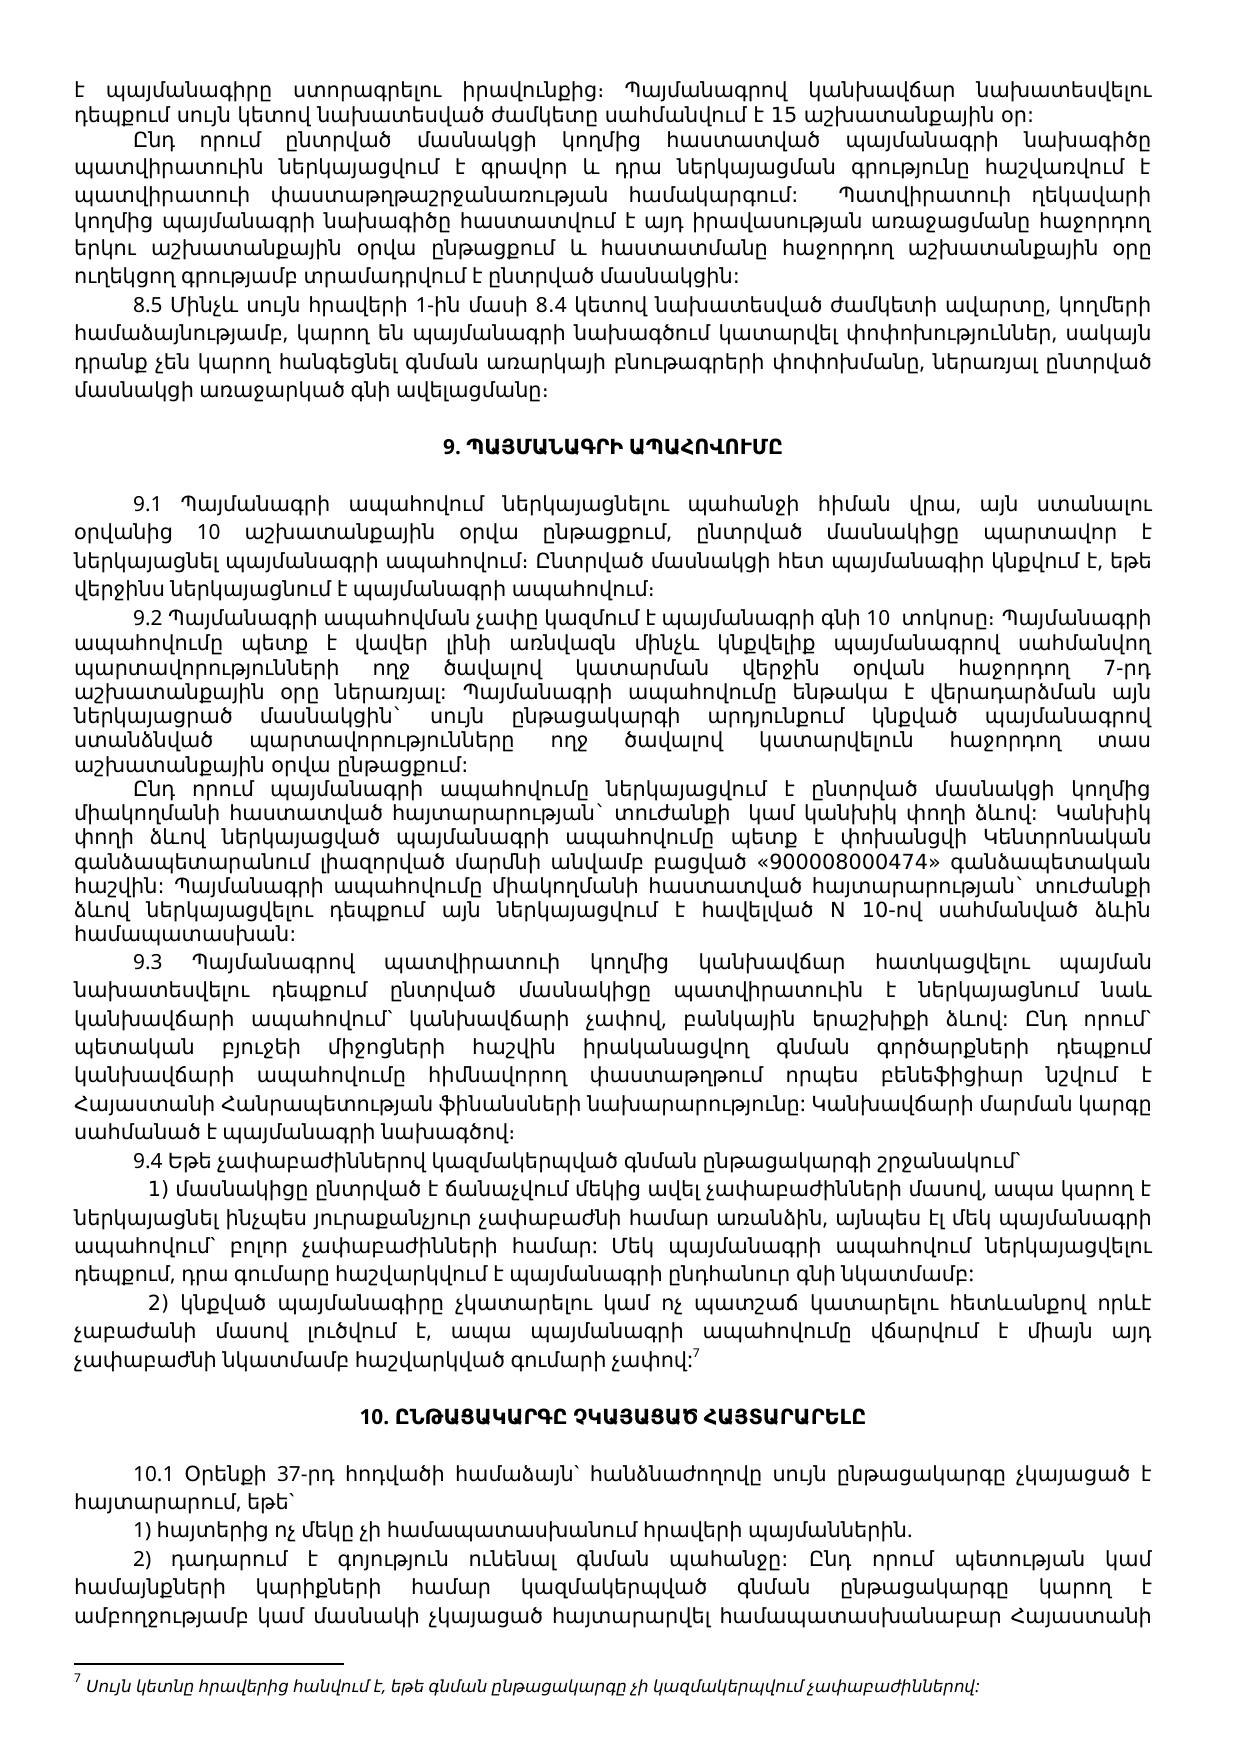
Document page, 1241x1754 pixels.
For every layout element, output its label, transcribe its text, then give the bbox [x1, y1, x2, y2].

text 9.4 Եթե չափաբաժիններով կազմակերպված գնման ընթացակարգի շրջանակում` [74, 1146, 1152, 1174]
text 9. ՊԱՅՄԱՆԱԳՐԻ ԱՊԱՀՈՎՈՒՄԸ [74, 432, 1152, 461]
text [74, 1544, 1152, 1629]
text 9.1 Պայմանագրի ապահովում ներկայացնելու պահանջի հիման վրա, այն ստանալու օրվանից 10 աշխատանքային օրվա ընթացքում, ընտրված մասնակիցը պարտավոր է ներկայացնել պայմանագրի ապահովում։ Ընտրված մասնակցի հետ պայմանագիր կնքվում է, եթե վերջինս ներկայացնում է պայմանագրի ապահովում։ [74, 489, 1152, 603]
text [74, 75, 1152, 128]
text 1) հայտերից ոչ մեկը չի համապատասխանում հրավերի պայմաններին. [74, 1516, 1152, 1544]
text Ընդ որում ընտրված մասնակցի կողմից հաստատված պայմանագրի նախագիծը պատվիրատուին ներկայացվում է գրավոր և դրա ներկայացման գրությունը հաշվառվում է պատվիրատուի փաստաթղթաշրջանառության համակարգում: Պատվիրատուի ղեկավարի կողմից պայմանագրի նախագիծը հաստատվում է այդ իրավասության առաջացմանը հաջորդող երկու աշխատանքային օրվա ընթացքում և հաստատմանը հաջորդող աշխատանքային օրը ուղեկցող գրությամբ տրամադրվում է ընտրված մասնակցին: [74, 128, 1152, 290]
text 10.1 Օրենքի 37-րդ հոդվածի համաձայն` հանձնաժողովը սույն ընթացակարգը չկայացած է հայտարարում, եթե` [74, 1459, 1152, 1516]
text 1) մասնակիցը ընտրված է ճանաչվում մեկից ավել չափաբաժինների մասով, ապա կարող է ներկայացնել ինչպես յուրաքանչյուր չափաբաժնի համար առանձին, այնպես էլ մեկ պայմանագրի ապահովում` բոլոր չափաբաժինների համար: Մեկ պայմանագրի ապահովում ներկայացվելու դեպքում, դրա գումարը հաշվարկվում է պայմանագրի ընդհանուր գնի նկատմամբ: [74, 1174, 1152, 1288]
text 10. ԸՆԹԱՑԱԿԱՐԳԸ ՉԿԱՅԱՑԱԾ ՀԱՅՏԱՐԱՐԵԼԸ [74, 1402, 1152, 1430]
text 2) կնքված պայմանագիրը չկատարելու կամ ոչ պատշաճ կատարելու հետևանքով որևէ չաբաժանի մասով լուծվում է, ապա պայմանագրի ապահովումը վճարվում է միայն այդ չափաբաժնի նկատմամբ հաշվարկված գումարի չափով: [74, 1288, 1152, 1373]
text 8.5 Մինչև սույն հրավերի 1-ին մասի 8.4 կետով նախատեսված ժամկետի ավարտը, կողմերի համաձայնությամբ, կարող են պայմանագրի նախագծում կատարվել փոփոխություններ, սակայն դրանք չեն կարող հանգեցնել գնման առարկայի բնութագրերի փոփոխմանը, ներառյալ ընտրված մասնակցի առաջարկած գնի ավելացմանը։ [74, 290, 1152, 404]
text 9.2 Պայմանագրի ապահովման չափը կազմում է պայմանագրի գնի 10 տոկոսը։ Պայմանագրի ապահովումը պետք է վավեր լինի առնվազն մինչև կնքվելիք պայմանագրով սահմանվող պարտավորությունների ողջ ծավալով կատարման վերջին օրվան հաջորդող 7-րդ աշխատանքային օրը ներառյալ: Պայմանագրի ապահովումը ենթակա է վերադարձման այն ներկայացրած մասնակցին` սույն ընթացակարգի արդյունքում կնքված պայմանագրով ստանձնված պարտավորությունները ողջ ծավալով կատարվելուն հաջորդող տաս աշխատանքային օրվա ընթացքում: [74, 603, 1152, 777]
text Ընդ որում պայմանագրի ապահովումը ներկայացվում է ընտրված մասնակցի կողմից միակողմանի հաստատված հայտարարության` տուժանքի կամ կանխիկ փողի ձևով: Կանխիկ փողի ձևով ներկայացված պայմանագրի ապահովումը պետք է փոխանցվի Կենտրոնական գանձապետարանում լիազորված մարմնի անվամբ բացված «900008000474» գանձապետական հաշվին: Պայմանագրի ապահովումը միակողմանի հաստատված հայտարարության` տուժանքի ձևով ներկայացվելու դեպքում այն ներկայացվում է հավելված N 10-ով սահմանված ձևին համապատասխան: [74, 777, 1152, 947]
text 9.3 Պայմանագրով պատվիրատուի կողմից կանխավճար հատկացվելու պայման նախատեսվելու դեպքում ընտրված մասնակիցը պատվիրատուին է ներկայացնում նաև կանխավճարի ապահովում` կանխավճարի չափով, բանկային երաշխիքի ձևով: Ընդ որում` պետական բյուջեի միջոցների հաշվին իրականացվող գնման գործարքների դեպքում կանխավճարի ապահովումը հիմնավորող փաստաթղթում որպես բենեֆիցիար նշվում է Հայաստանի Հանրապետության ֆինանսների նախարարությունը: Կանխավճարի մարման կարգը սահմանած է պայմանագրի նախագծով։ [74, 947, 1152, 1146]
